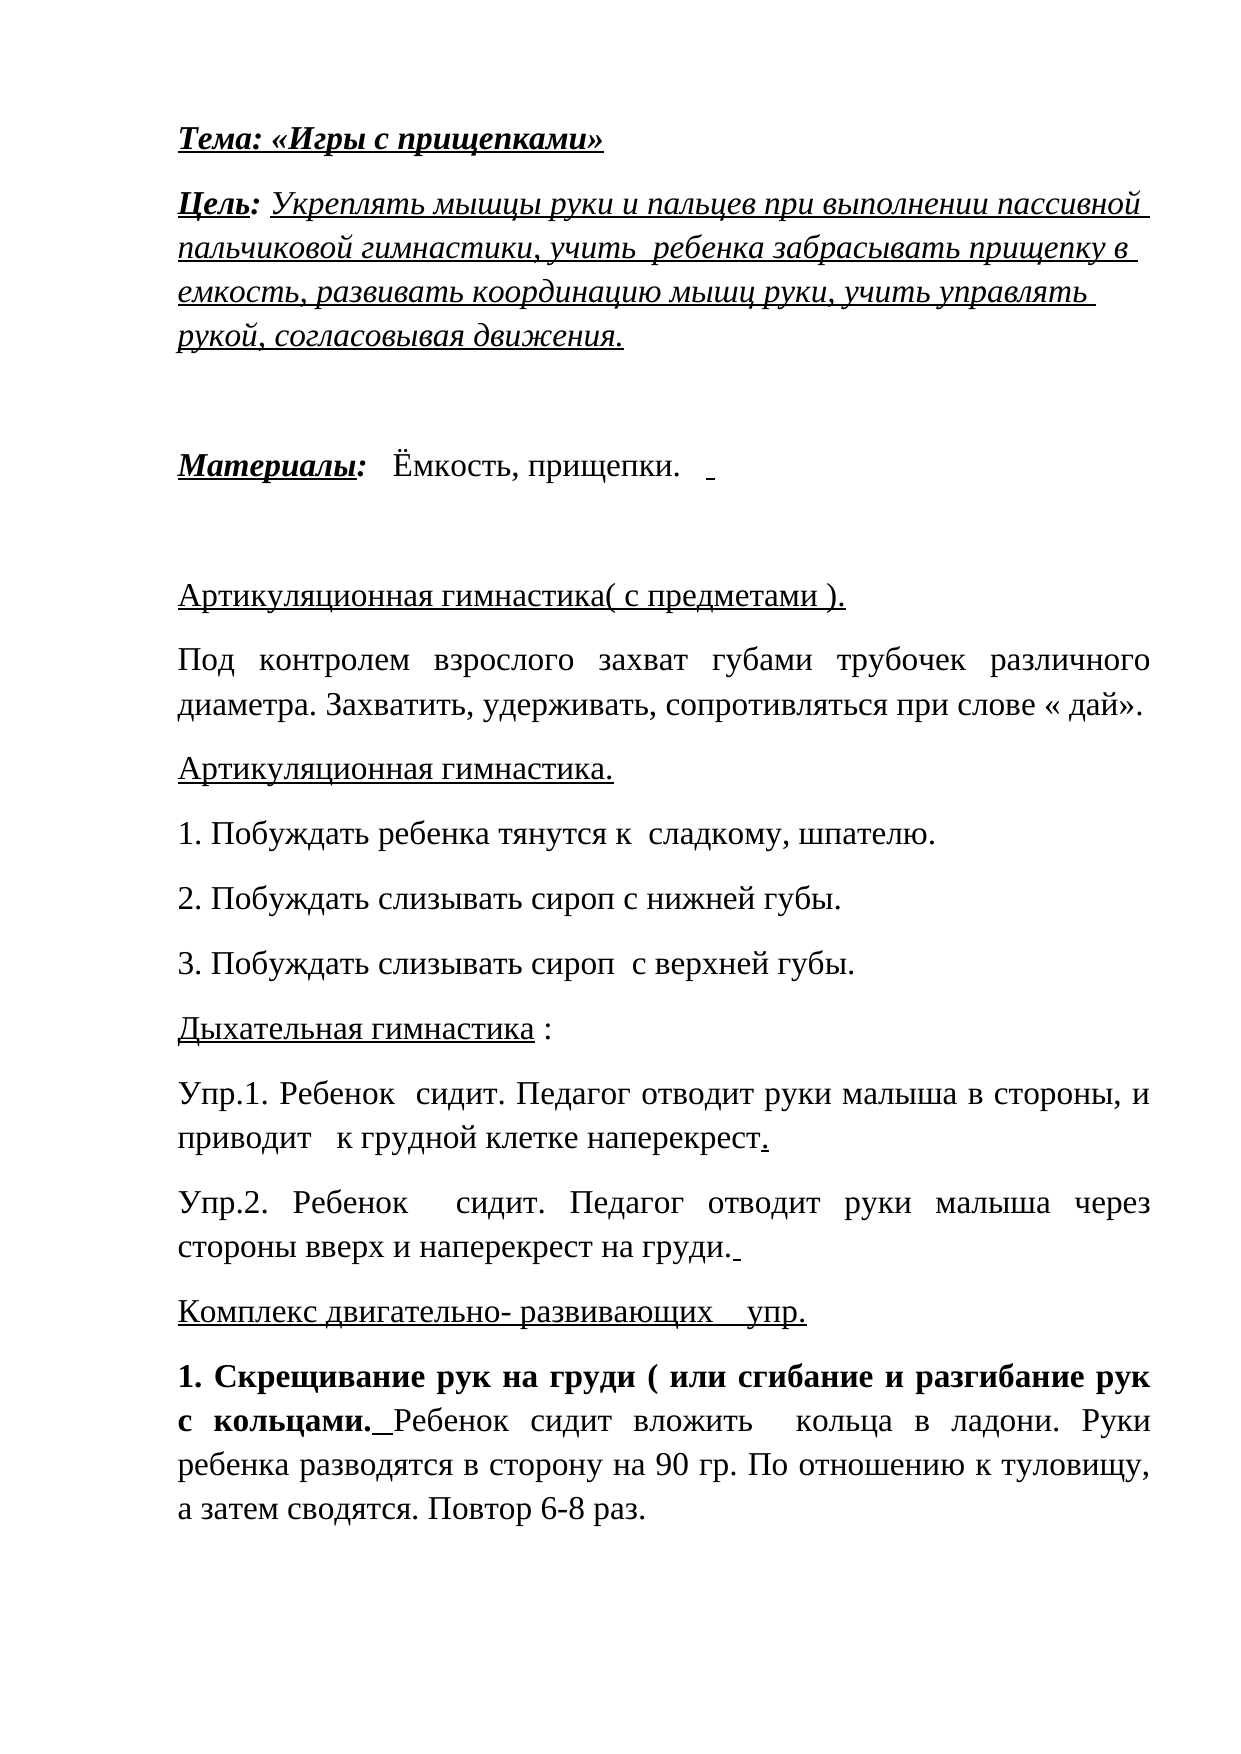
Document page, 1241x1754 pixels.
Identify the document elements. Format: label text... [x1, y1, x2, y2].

text Тема: «Игры с прищепками» [177, 118, 1152, 156]
text Цель: Укреплять мышцы руки и пальцев при выполнении пассивной пальчиковой гимнастики, учить ребенка забрасывать прищепку в емкость, развивать координацию мышц руки, учить управлять рукой, согласовывая движения. [177, 183, 1152, 353]
text 2. Побуждать слизывать сироп с нижней губы. [177, 878, 1152, 917]
text Артикуляционная гимнастика( с предметами ). [177, 575, 1152, 613]
text Под контролем взрослого захват губами трубочек различного диаметра. Захватить, удерживать, сопротивляться при слове « дай». [177, 640, 1152, 722]
text Дыхательная гимнастика : [177, 1008, 1152, 1047]
text Упр.1. Ребенок сидит. Педагог отводит руки малыша в стороны, и приводит к грудной клетке наперекрест. [177, 1073, 1152, 1156]
text 1. Побуждать ребенка тянутся к сладкому, шпателю. [177, 813, 1152, 852]
text 1. Скрещивание рук на груди ( или сгибание и разгибание рук с кольцами. Ребенок сидит вложить кольца в ладони. Руки ребенка разводятся в сторону на 90 гр. По отношению к туловищу, а затем сводятся. Повтор 6-8 раз. [177, 1356, 1152, 1526]
text Комплекс двигательно- развивающих упр. [177, 1291, 1152, 1329]
text Артикуляционная гимнастика. [177, 749, 1152, 787]
text 3. Побуждать слизывать сироп с верхней губы. [177, 943, 1152, 982]
text Материалы: Ёмкость, прищепки. [177, 445, 1152, 483]
text Упр.2. Ребенок сидит. Педагог отводит руки малыша через стороны вверх и наперекрест на груди. [177, 1182, 1152, 1264]
